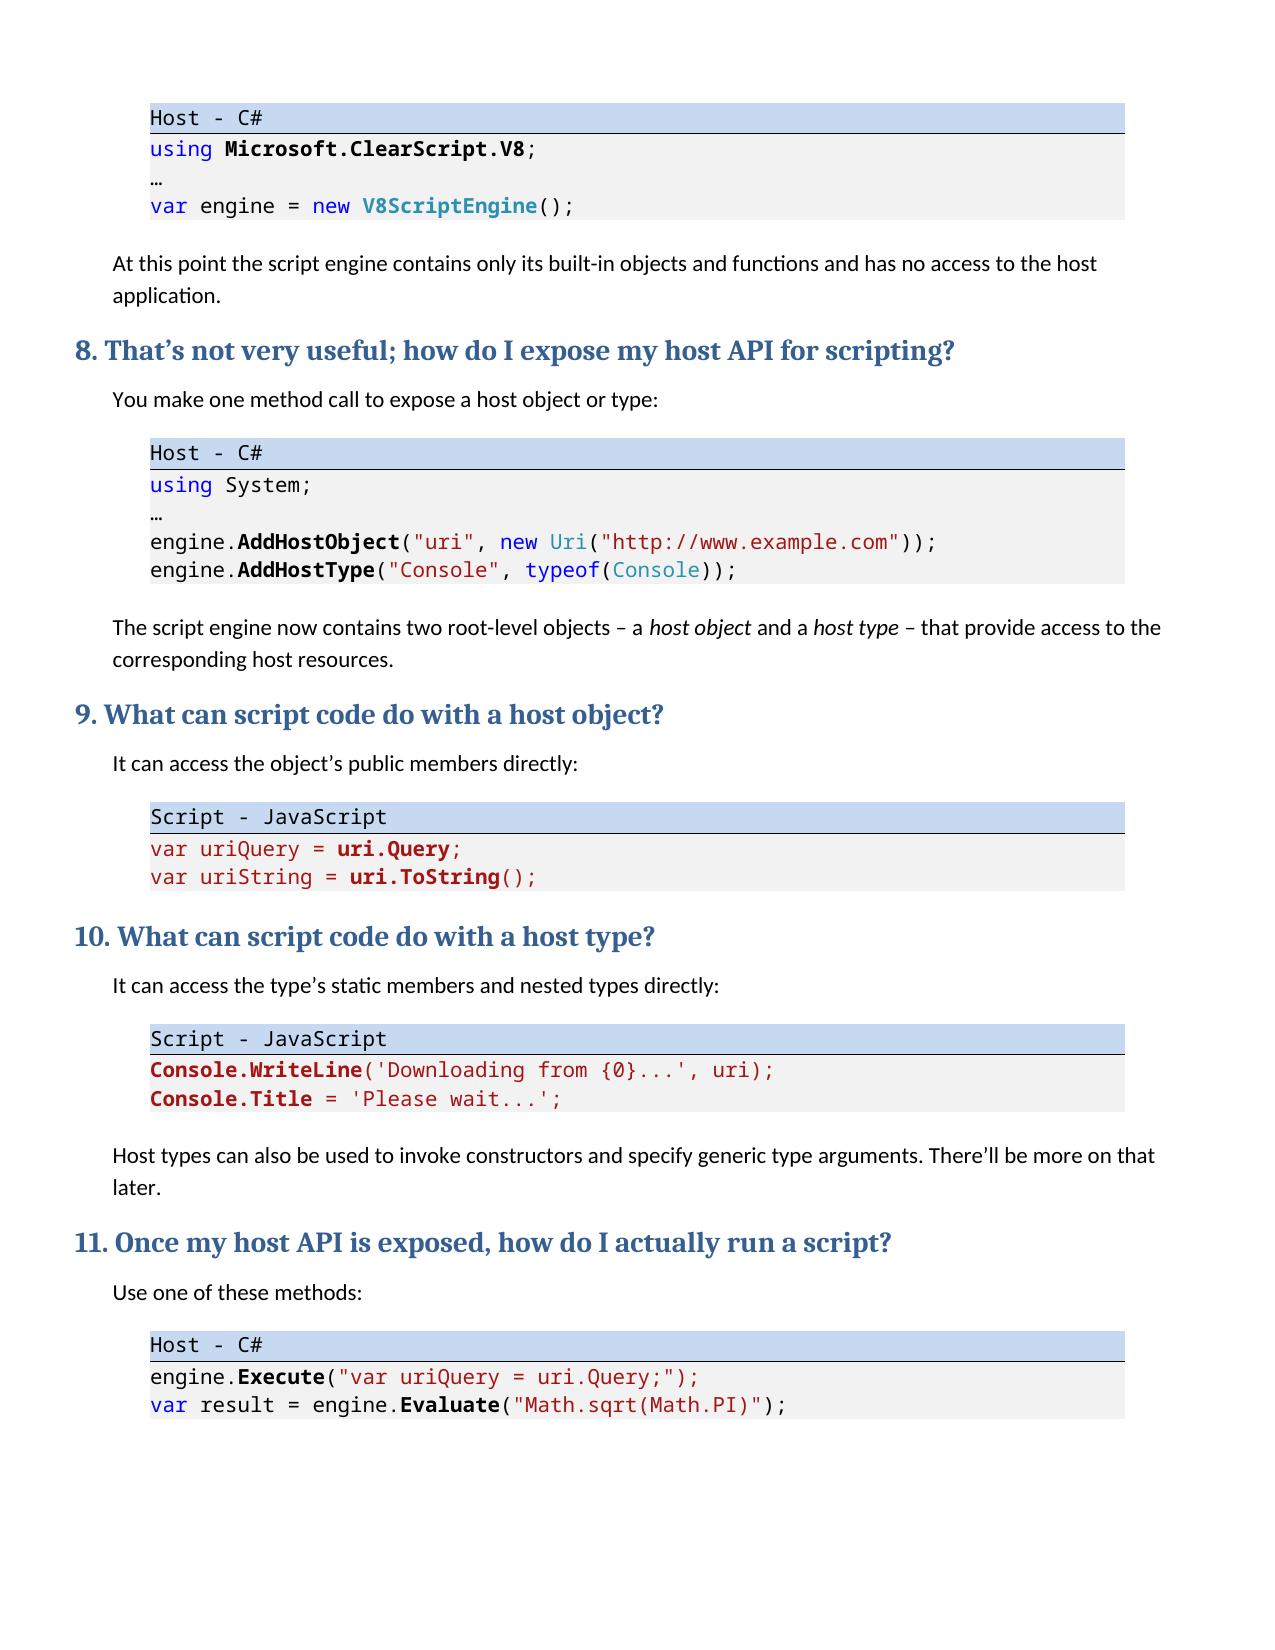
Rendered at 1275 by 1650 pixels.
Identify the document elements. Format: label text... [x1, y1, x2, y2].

text var engine = new V8ScriptEngine(); [150, 191, 1125, 220]
text Script - JavaScript [150, 802, 1125, 833]
text using Microsoft.ClearScript.V8; [150, 134, 1125, 163]
text var uriString = uri.ToString(); [150, 862, 1125, 891]
subtitle What can script code do with a host object? [75, 698, 1200, 732]
text Host - C# [150, 438, 1125, 469]
text At this point the script engine contains only its built-in objects and functions and has no access to the host application. [112, 249, 1200, 309]
text Host types can also be used to invoke constructors and specify generic type arguments. There’ll be more on that later. [112, 1141, 1200, 1202]
text The script engine now contains two root-level objects – a host object and a host type – that provide access to the corresponding host resources. [112, 613, 1200, 673]
text … [150, 163, 1125, 191]
subtitle Once my host API is exposed, how do I actually run a script? [75, 1227, 1200, 1260]
text engine.AddHostObject("uri", new Uri("http://www.example.com")); [150, 527, 1125, 555]
text var uriQuery = uri.Query; [150, 834, 1125, 862]
text Console.Title = 'Please wait...'; [150, 1084, 1125, 1112]
subtitle That’s not very useful; how do I expose my host API for scripting? [75, 334, 1200, 368]
text Console.WriteLine('Downloading from {0}...', uri); [150, 1055, 1125, 1084]
text engine.AddHostType("Console", typeof(Console)); [150, 555, 1125, 584]
subtitle What can script code do with a host type? [75, 920, 1200, 953]
text It can access the object’s public members directly: [112, 749, 1200, 777]
text using System; [150, 470, 1125, 498]
text engine.Execute("var uriQuery = uri.Query;"); [150, 1362, 1125, 1391]
text It can access the type’s static members and nested types directly: [112, 971, 1200, 999]
text Script - JavaScript [150, 1024, 1125, 1054]
text Use one of these methods: [112, 1278, 1200, 1306]
text Host - C# [150, 1331, 1125, 1361]
text You make one method call to expose a host object or type: [112, 385, 1200, 413]
text var result = engine.Evaluate("Math.sqrt(Math.PI)"); [150, 1391, 1125, 1419]
text … [150, 498, 1125, 527]
text Host - C# [150, 103, 1125, 133]
